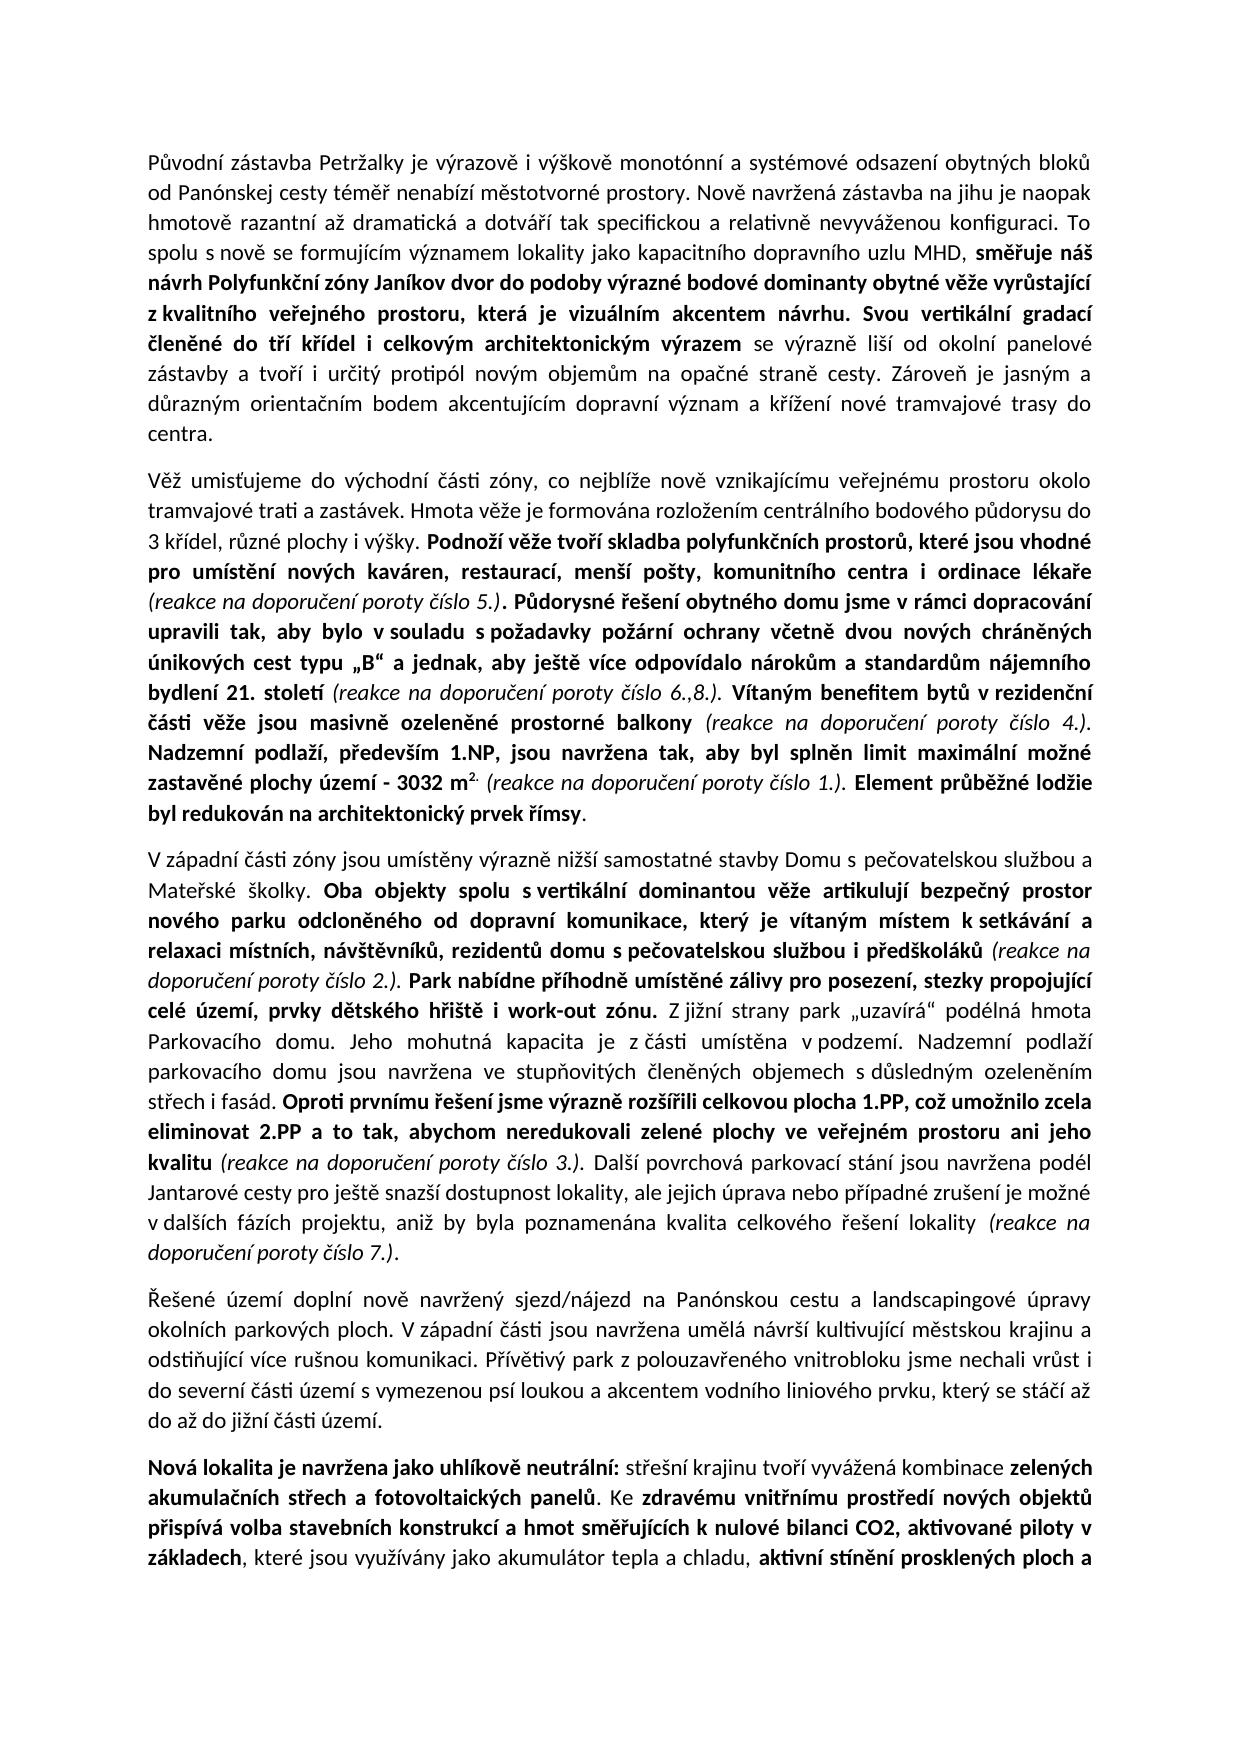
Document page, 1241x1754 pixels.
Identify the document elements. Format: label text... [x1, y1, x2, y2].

text V západní části zóny jsou umístěny výrazně nižší samostatné stavby Domu s pečovatelskou službou a Mateřské školky. Oba objekty spolu s vertikální dominantou věže artikulují bezpečný prostor nového parku odcloněného od dopravní komunikace, který je vítaným místem k setkávání a relaxaci místních, návštěvníků, rezidentů domu s pečovatelskou službou i předškoláků (reakce na doporučení poroty číslo 2.). Park nabídne příhodně umístěné zálivy pro posezení, stezky propojující celé území, prvky dětského hřiště i work-out zónu. Z jižní strany park „uzavírá“ podélná hmota Parkovacího domu. Jeho mohutná kapacita je z části umístěna v podzemí. Nadzemní podlaží parkovacího domu jsou navržena ve stupňovitých členěných objemech s důsledným ozeleněním střech i fasád. Oproti prvnímu řešení jsme výrazně rozšířili celkovou plocha 1.PP, což umožnilo zcela eliminovat 2.PP a to tak, abychom neredukovali zelené plochy ve veřejném prostoru ani jeho kvalitu (reakce na doporučení poroty číslo 3.). Další povrchová parkovací stání jsou navržena podél Jantarové cesty pro ještě snazší dostupnost lokality, ale jejich úprava nebo případné zrušení je možné v dalších fázích projektu, aniž by byla poznamenána kvalita celkového řešení lokality (reakce na doporučení poroty číslo 7.). [148, 846, 1093, 1266]
text Věž umisťujeme do východní části zóny, co nejblíže nově vznikajícímu veřejnému prostoru okolo tramvajové trati a zastávek. Hmota věže je formována rozložením centrálního bodového půdorysu do 3 křídel, různé plochy i výšky. Podnoží věže tvoří skladba polyfunkčních prostorů, které jsou vhodné pro umístění nových kaváren, restaurací, menší pošty, komunitního centra i ordinace lékaře (reakce na doporučení poroty číslo 5.). Půdorysné řešení obytného domu jsme v rámci dopracování upravili tak, aby bylo v souladu s požadavky požární ochrany včetně dvou nových chráněných únikových cest typu „B“ a jednak, aby ještě více odpovídalo nárokům a standardům nájemního bydlení 21. století (reakce na doporučení poroty číslo 6.,8.). Vítaným benefitem bytů v rezidenční části věže jsou masivně ozeleněné prostorné balkony (reakce na doporučení poroty číslo 4.). Nadzemní podlaží, především 1.NP, jsou navržena tak, aby byl splněn limit maximální možné zastavěné plochy území - 3032 m2. (reakce na doporučení poroty číslo 1.). Element průběžné lodžie byl redukován na architektonický prvek římsy. [148, 466, 1093, 827]
text Řešené území doplní nově navržený sjezd/nájezd na Panónskou cestu a landscapingové úpravy okolních parkových ploch. V západní části jsou navržena umělá návrší kultivující městskou krajinu a odstiňující více rušnou komunikaci. Přívětivý park z polouzavřeného vnitrobloku jsme nechali vrůst i do severní části území s vymezenou psí loukou a akcentem vodního liniového prvku, který se stáčí až do až do jižní části území. [148, 1285, 1093, 1434]
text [148, 1453, 1093, 1571]
text Původní zástavba Petržalky je výrazově i výškově monotónní a systémové odsazení obytných bloků od Panónskej cesty téměř nenabízí městotvorné prostory. Nově navržená zástavba na jihu je naopak hmotově razantní až dramatická a dotváří tak specifickou a relativně nevyváženou konfiguraci. To spolu s nově se formujícím významem lokality jako kapacitního dopravního uzlu MHD, směřuje náš návrh Polyfunkční zóny Janíkov dvor do podoby výrazné bodové dominanty obytné věže vyrůstající z kvalitního veřejného prostoru, která je vizuálním akcentem návrhu. Svou vertikální gradací členěné do tří křídel i celkovým architektonickým výrazem se výrazně liší od okolní panelové zástavby a tvoří i určitý protipól novým objemům na opačné straně cesty. Zároveň je jasným a důrazným orientačním bodem akcentujícím dopravní význam a křížení nové tramvajové trasy do centra. [148, 148, 1093, 447]
